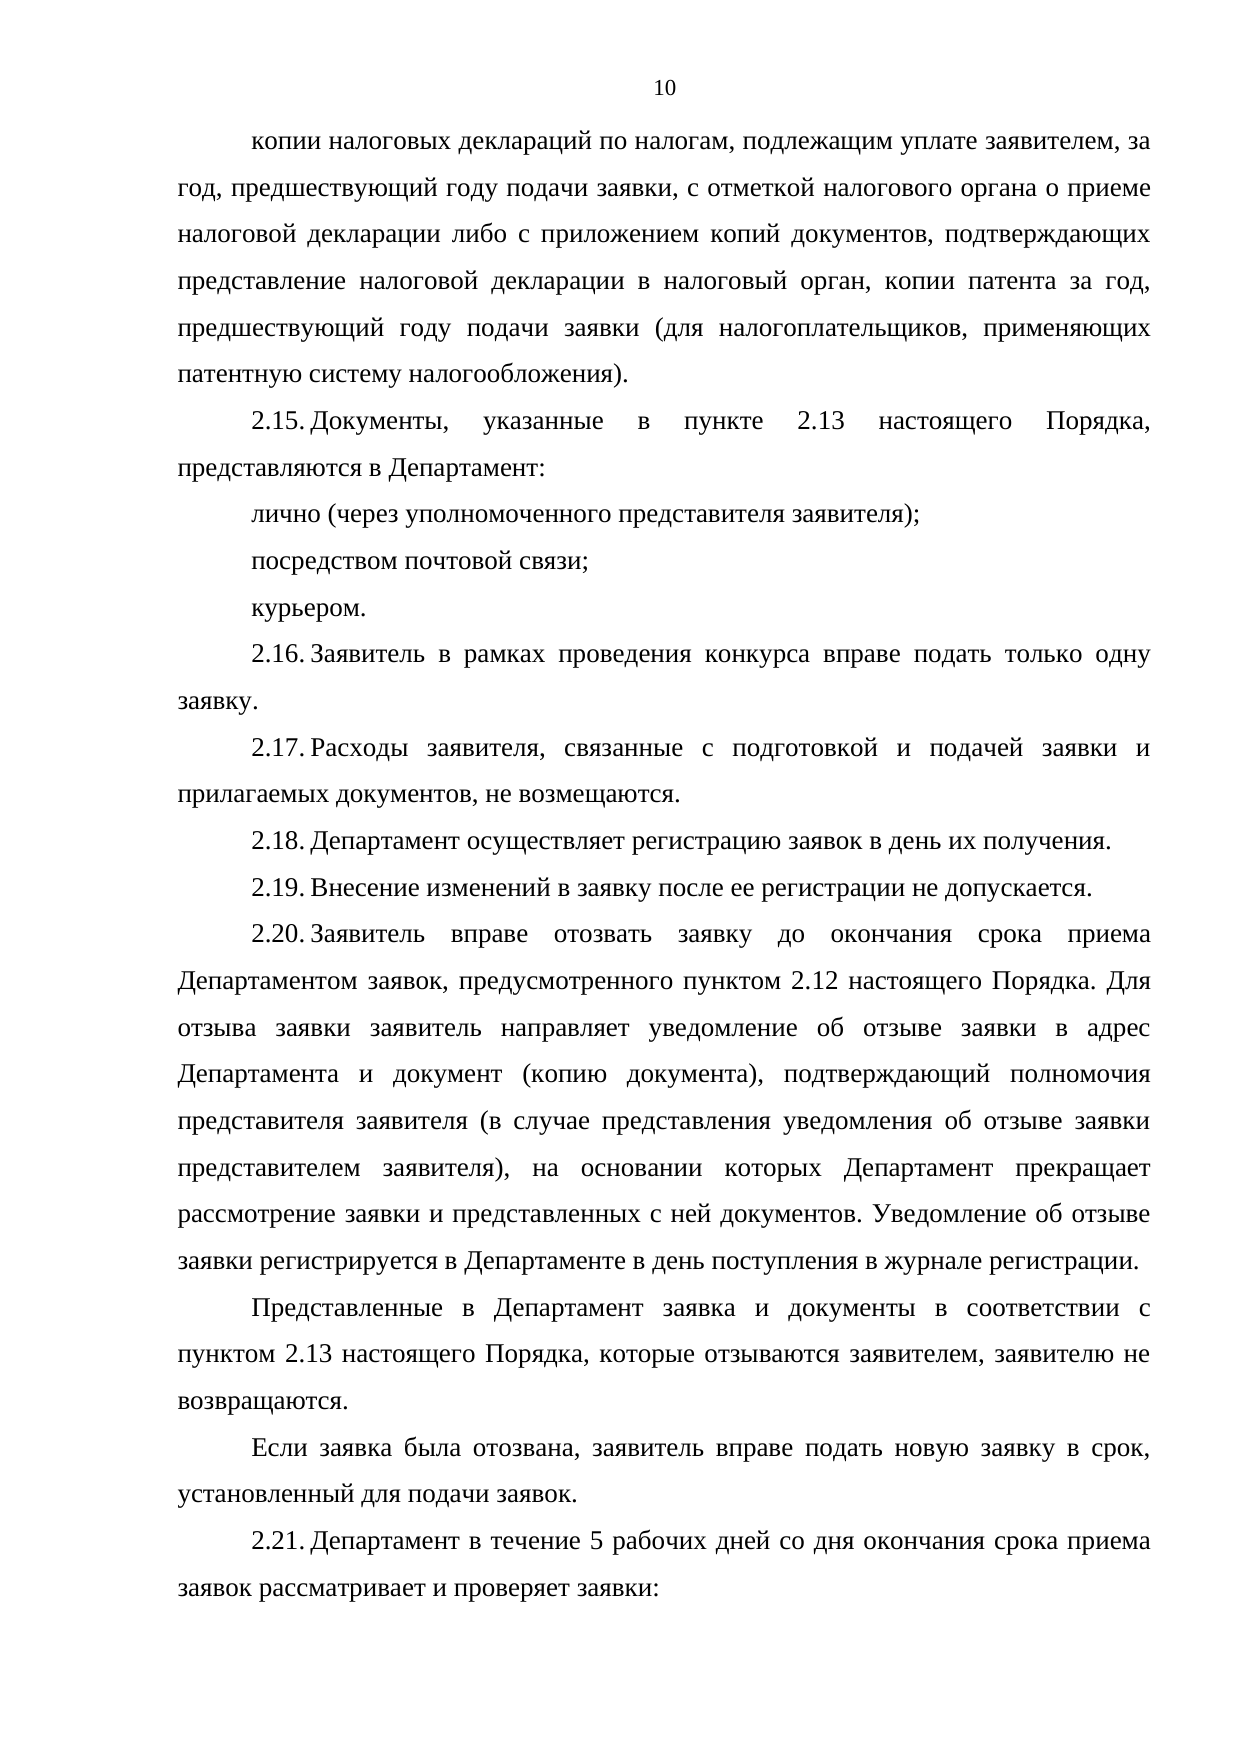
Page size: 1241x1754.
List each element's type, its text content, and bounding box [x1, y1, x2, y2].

text копии налоговых деклараций по налогам, подлежащим уплате заявителем, за год, предшествующий году подачи заявки, с отметкой налогового органа о приеме налоговой декларации либо с приложением копий документов, подтверждающих представление налоговой декларации в налоговый орган, копии патента за год, предшествующий году подачи заявки (для налогоплательщиков, применяющих патентную систему налогообложения). [177, 124, 1152, 389]
list Департамент в течение 5 рабочих дней со дня окончания срока приема заявок рассматривает и проверяет заявки: [177, 1524, 1152, 1602]
text Представленные в Департамент заявка и документы в соответствии с пунктом 2.13 настоящего Порядка, которые отзываются заявителем, заявителю не возвращаются. [177, 1291, 1152, 1415]
text Если заявка была отозвана, заявитель вправе подать новую заявку в срок, установленный для подачи заявок. [177, 1431, 1152, 1509]
list Расходы заявителя, связанные с подготовкой и подачей заявки и прилагаемых документов, не возмещаются. [177, 731, 1152, 809]
list Документы, указанные в пункте 2.13 настоящего Порядка, представляются в Департамент: [177, 404, 1152, 482]
list Департамент осуществляет регистрацию заявок в день их получения. [177, 824, 1152, 855]
text лично (через уполномоченного представителя заявителя); [177, 498, 1152, 529]
list Заявитель вправе отозвать заявку до окончания срока приема Департаментом заявок, предусмотренного пунктом 2.12 настоящего Порядка. Для отзыва заявки заявитель направляет уведомление об отзыве заявки в адрес Департамента и документ (копию документа), подтверждающий полномочия представителя заявителя (в случае представления уведомления об отзыве заявки представителем заявителя), на основании которых Департамент прекращает рассмотрение заявки и представленных с ней документов. Уведомление об отзыве заявки регистрируется в Департаменте в день поступления в журнале регистрации. [177, 918, 1152, 1275]
text посредством почтовой связи; [177, 544, 1152, 575]
list Заявитель в рамках проведения конкурса вправе подать только одну заявку. [177, 638, 1152, 715]
list Внесение изменений в заявку после ее регистрации не допускается. [177, 871, 1152, 902]
text курьером. [177, 591, 1152, 622]
